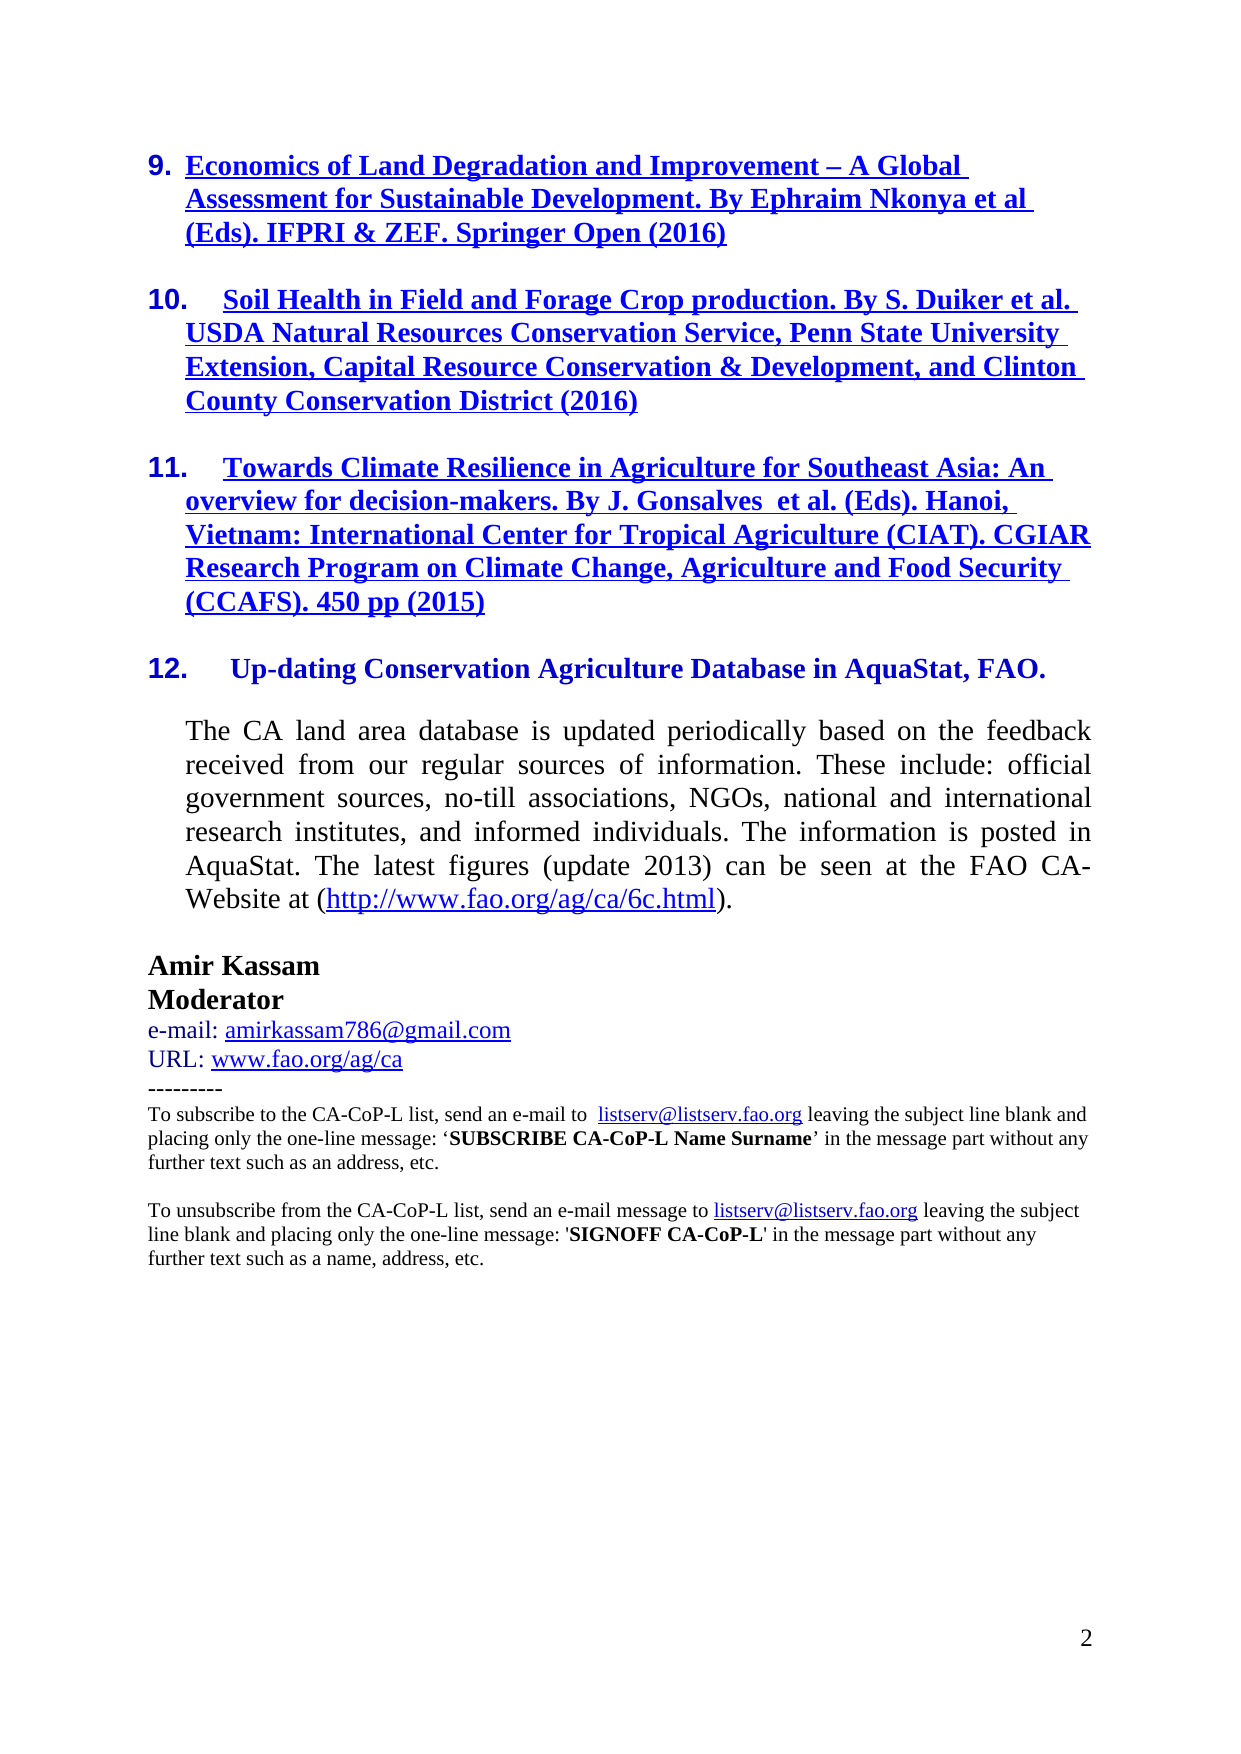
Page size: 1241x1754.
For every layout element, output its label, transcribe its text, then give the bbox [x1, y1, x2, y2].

text To subscribe to the CA-CoP-L list, send an e-mail to listserv@listserv.fao.org leaving the subject line blank and placing only the one-line message: ‘SUBSCRIBE CA-CoP-L Name Surname’ in the message part without any further text such as an address, etc. [148, 1102, 1092, 1174]
list Economics of Land Degradation and Improvement – A Global Assessment for Sustainable Development. By Ephraim Nkonya et al (Eds). IFPRI & ZEF. Springer Open (2016) [148, 148, 1092, 248]
text e-mail: amirkassam786@gmail.com [148, 1015, 1092, 1044]
text --------- [148, 1073, 1092, 1102]
text URL: www.fao.org/ag/ca [148, 1044, 1092, 1073]
list Soil Health in Field and Forage Crop production. By S. Duiker et al. USDA Natural Resources Conservation Service, Penn State University Extension, Capital Resource Conservation & Development, and Clinton County Conservation District (2016) [148, 282, 1092, 416]
list Up-dating Conservation Agriculture Database in AquaStat, FAO. [148, 651, 1092, 713]
text To unsubscribe from the CA-CoP-L list, send an e-mail message to listserv@listserv.fao.org leaving the subject line blank and placing only the one-line message: 'SIGNOFF CA-CoP-L' in the message part without any further text such as a name, address, etc. [148, 1198, 1092, 1270]
list Towards Climate Resilience in Agriculture for Southeast Asia: An overview for decision-makers. By J. Gonsalves et al. (Eds). Hanoi, Vietnam: International Center for Tropical Agriculture (CIAT). CGIAR Research Program on Climate Change, Agriculture and Food Security (CCAFS). 450 pp (2015) [148, 450, 1092, 618]
text Amir Kassam [148, 948, 1092, 982]
text Moderator [148, 982, 1092, 1015]
text The CA land area database is updated periodically based on the feedback received from our regular sources of information. These include: official government sources, no-till associations, NGOs, national and international research institutes, and informed individuals. The information is posted in AquaStat. The latest figures (update 2013) can be seen at the FAO CA-Website at (http://www.fao.org/ag/ca/6c.html). [185, 713, 1092, 915]
